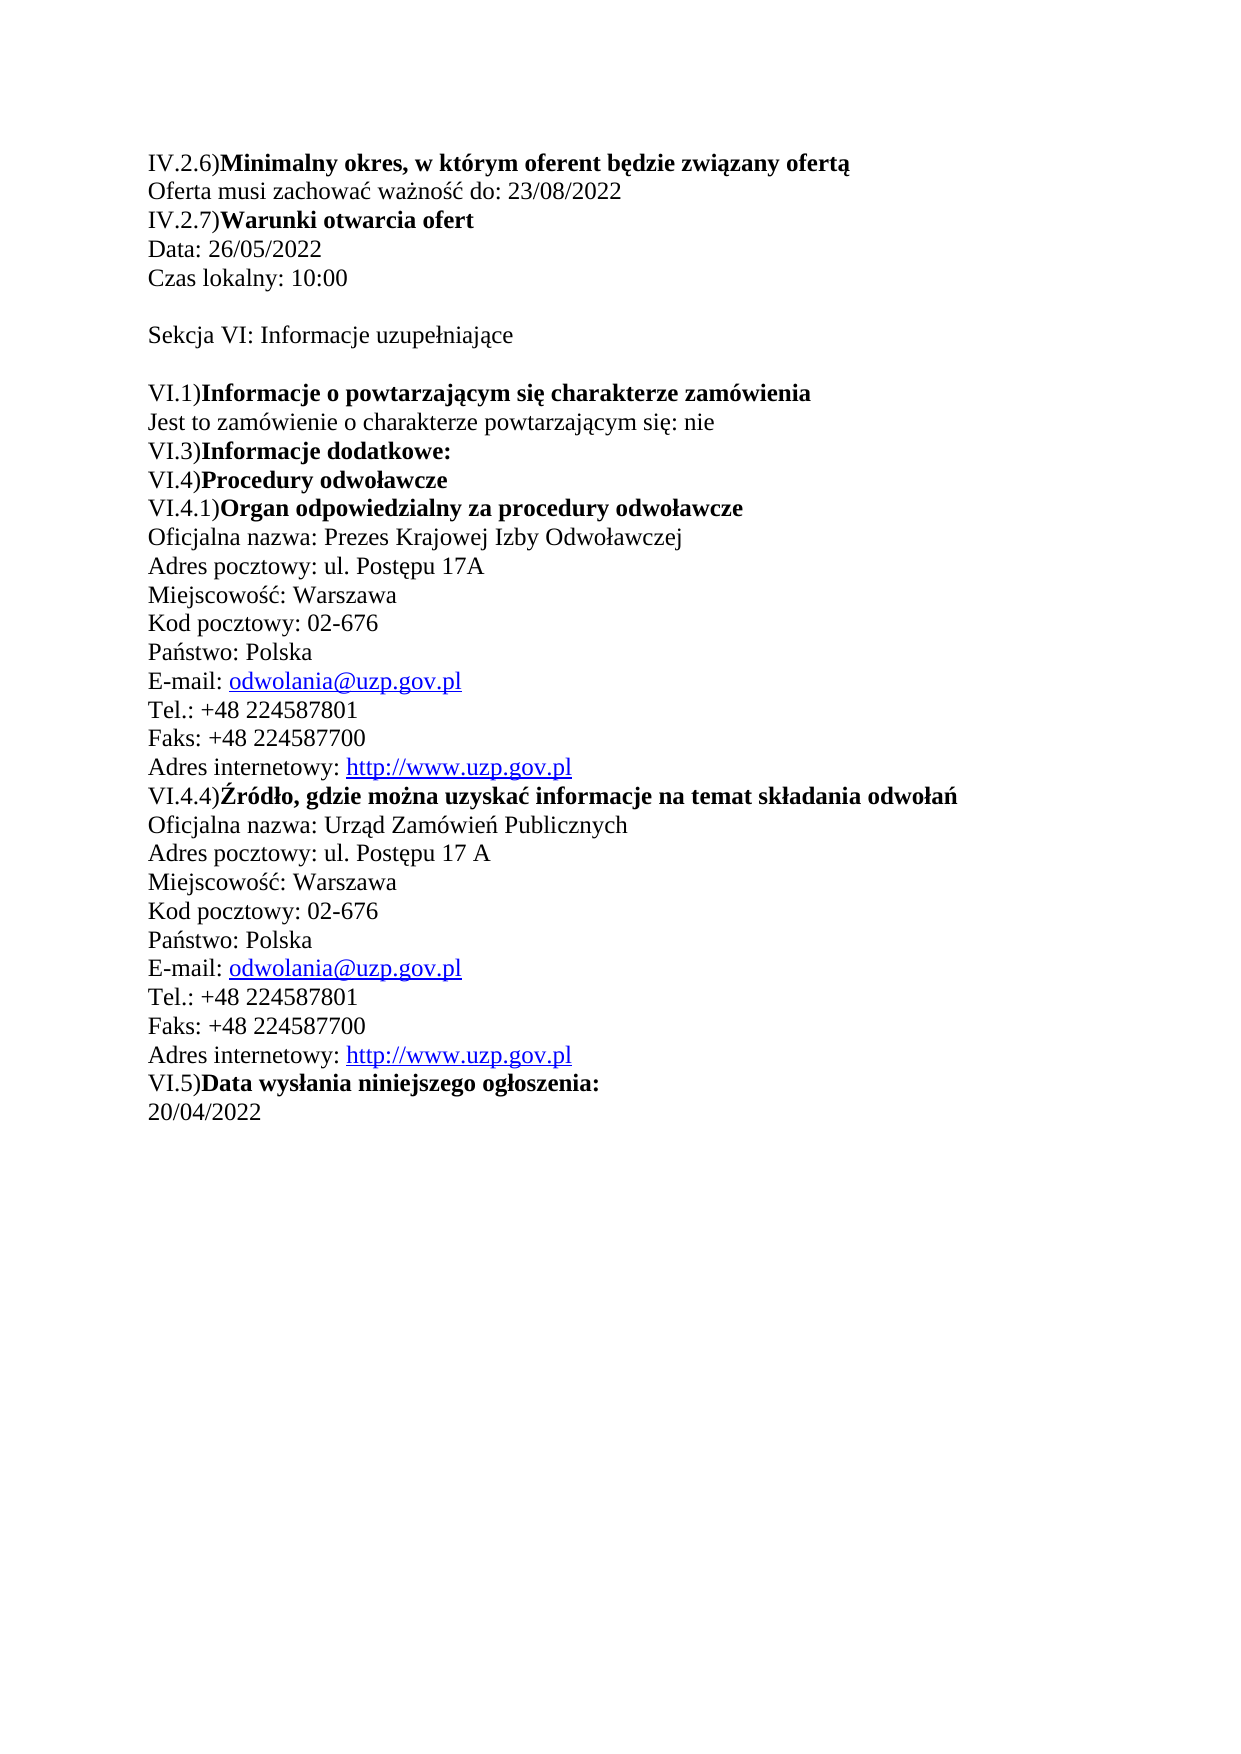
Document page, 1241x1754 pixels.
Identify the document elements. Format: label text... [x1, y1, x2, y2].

text IV.2.7)Warunki otwarcia ofert [148, 205, 1093, 234]
text Jest to zamówienie o charakterze powtarzającym się: nie [148, 407, 1093, 436]
text VI.4)Procedury odwoławcze [148, 465, 1093, 493]
text Oficjalna nazwa: Prezes Krajowej Izby Odwoławczej Adres pocztowy: ul. Postępu 17A Miejscowość: Warszawa Kod pocztowy: 02-676 Państwo: Polska E-mail: odwolania@uzp.gov.pl Tel.: +48 224587801 Faks: +48 224587700 Adres internetowy: http://www.uzp.gov.pl [148, 522, 1093, 781]
text VI.5)Data wysłania niniejszego ogłoszenia: [148, 1068, 1093, 1097]
text IV.2.6)Minimalny okres, w którym oferent będzie związany ofertą [148, 148, 1093, 176]
text 20/04/2022 [148, 1097, 1093, 1126]
text VI.4.4)Źródło, gdzie można uzyskać informacje na temat składania odwołań [148, 781, 1093, 810]
text Sekcja VI: Informacje uzupełniające [148, 321, 1093, 349]
text VI.4.1)Organ odpowiedzialny za procedury odwoławcze [148, 493, 1093, 522]
text Czas lokalny: 10:00 [148, 263, 1093, 291]
text VI.1)Informacje o powtarzającym się charakterze zamówienia [148, 378, 1093, 407]
text Oficjalna nazwa: Urząd Zamówień Publicznych Adres pocztowy: ul. Postępu 17 A Miejscowość: Warszawa Kod pocztowy: 02-676 Państwo: Polska E-mail: odwolania@uzp.gov.pl Tel.: +48 224587801 Faks: +48 224587700 Adres internetowy: http://www.uzp.gov.pl [148, 810, 1093, 1068]
text VI.3)Informacje dodatkowe: [148, 436, 1093, 465]
text Oferta musi zachować ważność do: 23/08/2022 [148, 176, 1093, 205]
text Data: 26/05/2022 [148, 234, 1093, 263]
